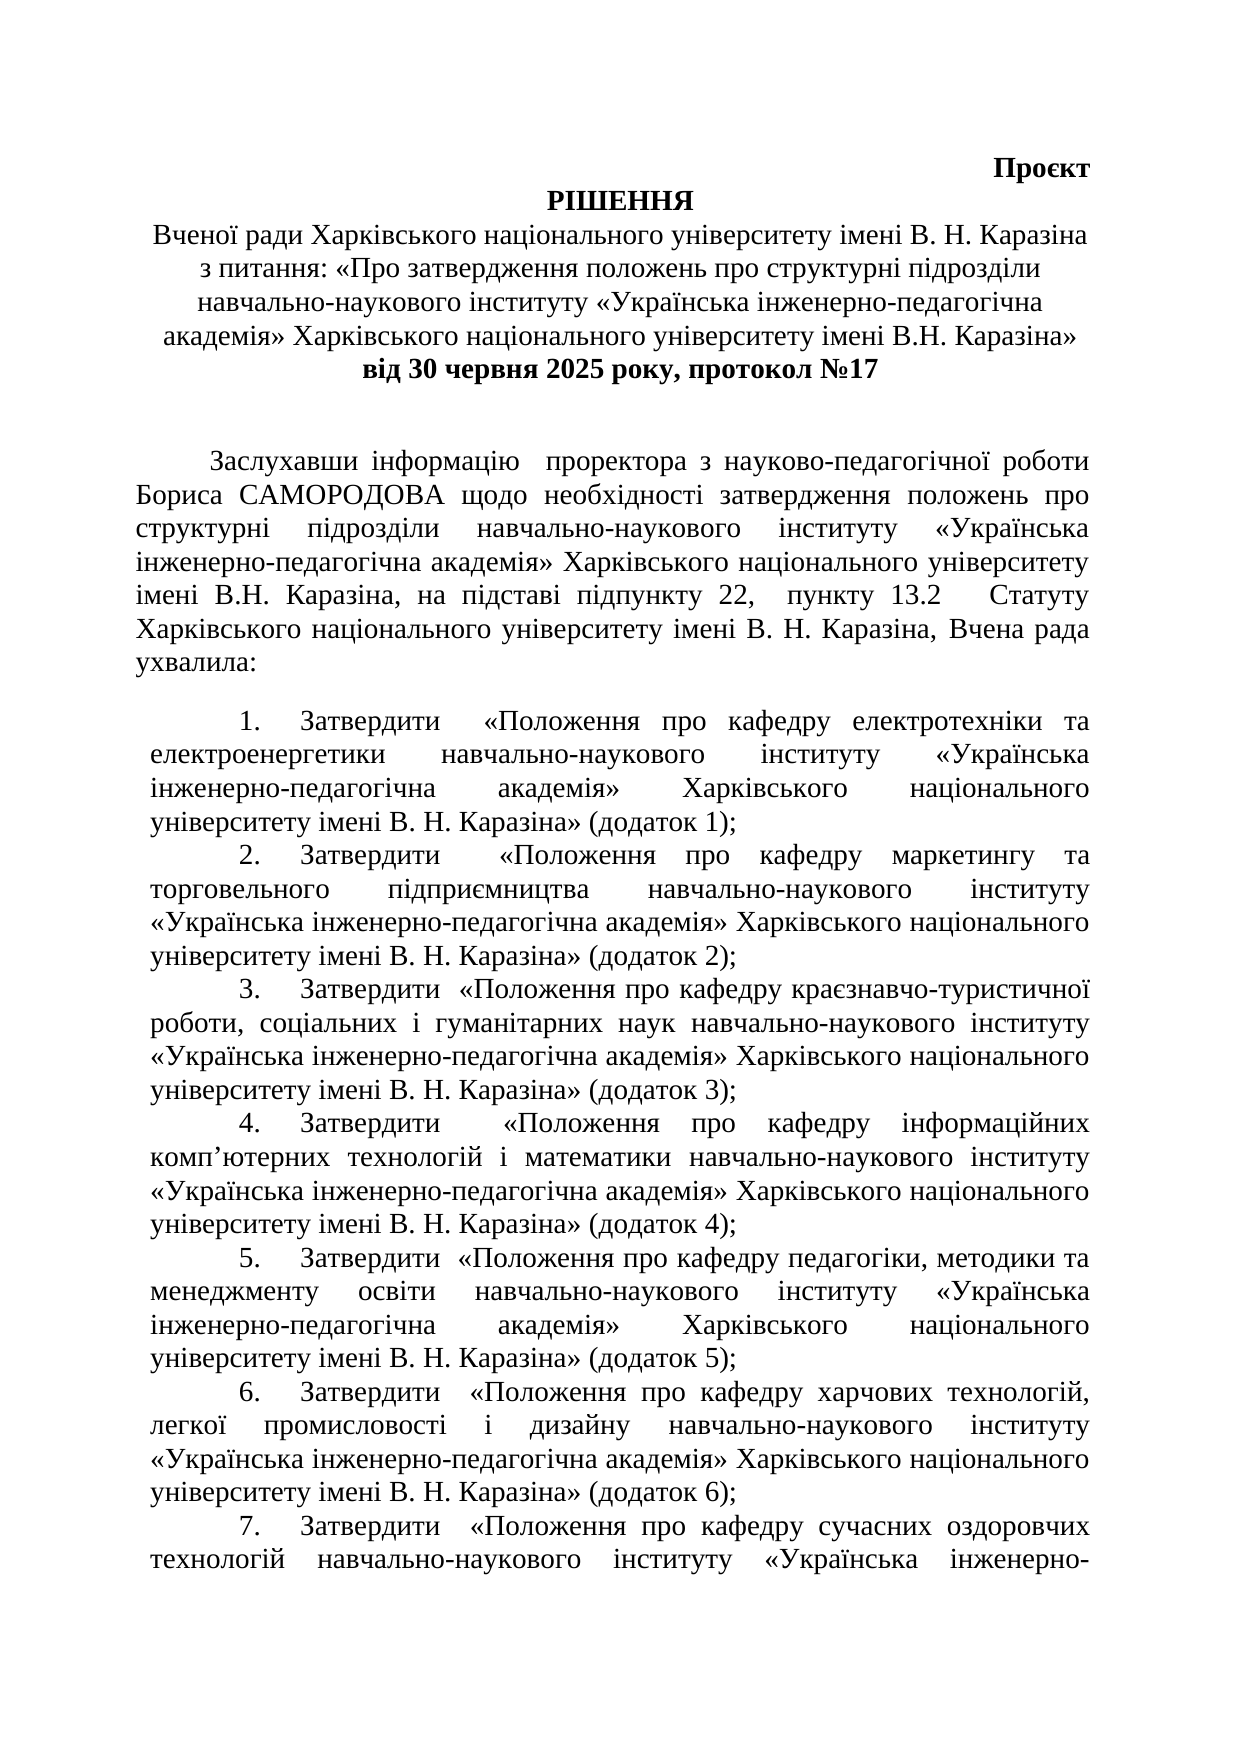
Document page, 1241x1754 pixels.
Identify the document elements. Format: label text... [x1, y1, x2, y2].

text РІШЕННЯ [150, 183, 1090, 217]
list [150, 1508, 1090, 1575]
list Затвердити «Положення про кафедру краєзнавчо-туристичної роботи, соціальних і гуманітарних наук навчально-наукового інституту «Українська інженерно-педагогічна академія» Харківського національного університету імені В. Н. Каразіна» (додаток 3); [150, 971, 1090, 1106]
list Затвердити «Положення про кафедру маркетингу та торговельного підприємництва навчально-наукового інституту «Українська інженерно-педагогічна академія» Харківського національного університету імені В. Н. Каразіна» (додаток 2); [150, 837, 1090, 971]
list Затвердити «Положення про кафедру інформаційних комп’ютерних технологій і математики навчально-наукового інституту «Українська інженерно-педагогічна академія» Харківського національного університету імені В. Н. Каразіна» (додаток 4); [150, 1106, 1090, 1240]
text Вченої ради Харківського національного університету імені В. Н. Каразіна з питання: «Про затвердження положень про структурні підрозділи навчально-наукового інституту «Українська інженерно-педагогічна академія» Харківського національного університету імені В.Н. Каразіна» [150, 217, 1090, 351]
list Затвердити «Положення про кафедру харчових технологій, легкої промисловості і дизайну навчально-наукового інституту «Українська інженерно-педагогічна академія» Харківського національного університету імені В. Н. Каразіна» (додаток 6); [150, 1374, 1090, 1508]
list Затвердити «Положення про кафедру електротехніки та електроенергетики навчально-наукового інституту «Українська інженерно-педагогічна академія» Харківського національного університету імені В. Н. Каразіна» (додаток 1); [150, 703, 1090, 837]
text від 30 червня 2025 року, протокол №17 [150, 351, 1090, 385]
text Заслухавши інформацію проректора з науково-педагогічної роботи Бориса САМОРОДОВА щодо необхідності затвердження положень про структурні підрозділи навчально-наукового інституту «Українська інженерно-педагогічна академія» Харківського національного університету імені В.Н. Каразіна, на підставі підпункту 22, пункту 13.2 Статуту Харківського національного університету імені В. Н. Каразіна, Вчена рада ухвалила: [135, 443, 1089, 678]
list Затвердити «Положення про кафедру педагогіки, методики та менеджменту освіти навчально-наукового інституту «Українська інженерно-педагогічна академія» Харківського національного університету імені В. Н. Каразіна» (додаток 5); [150, 1240, 1090, 1374]
text Проєкт [150, 150, 1090, 183]
